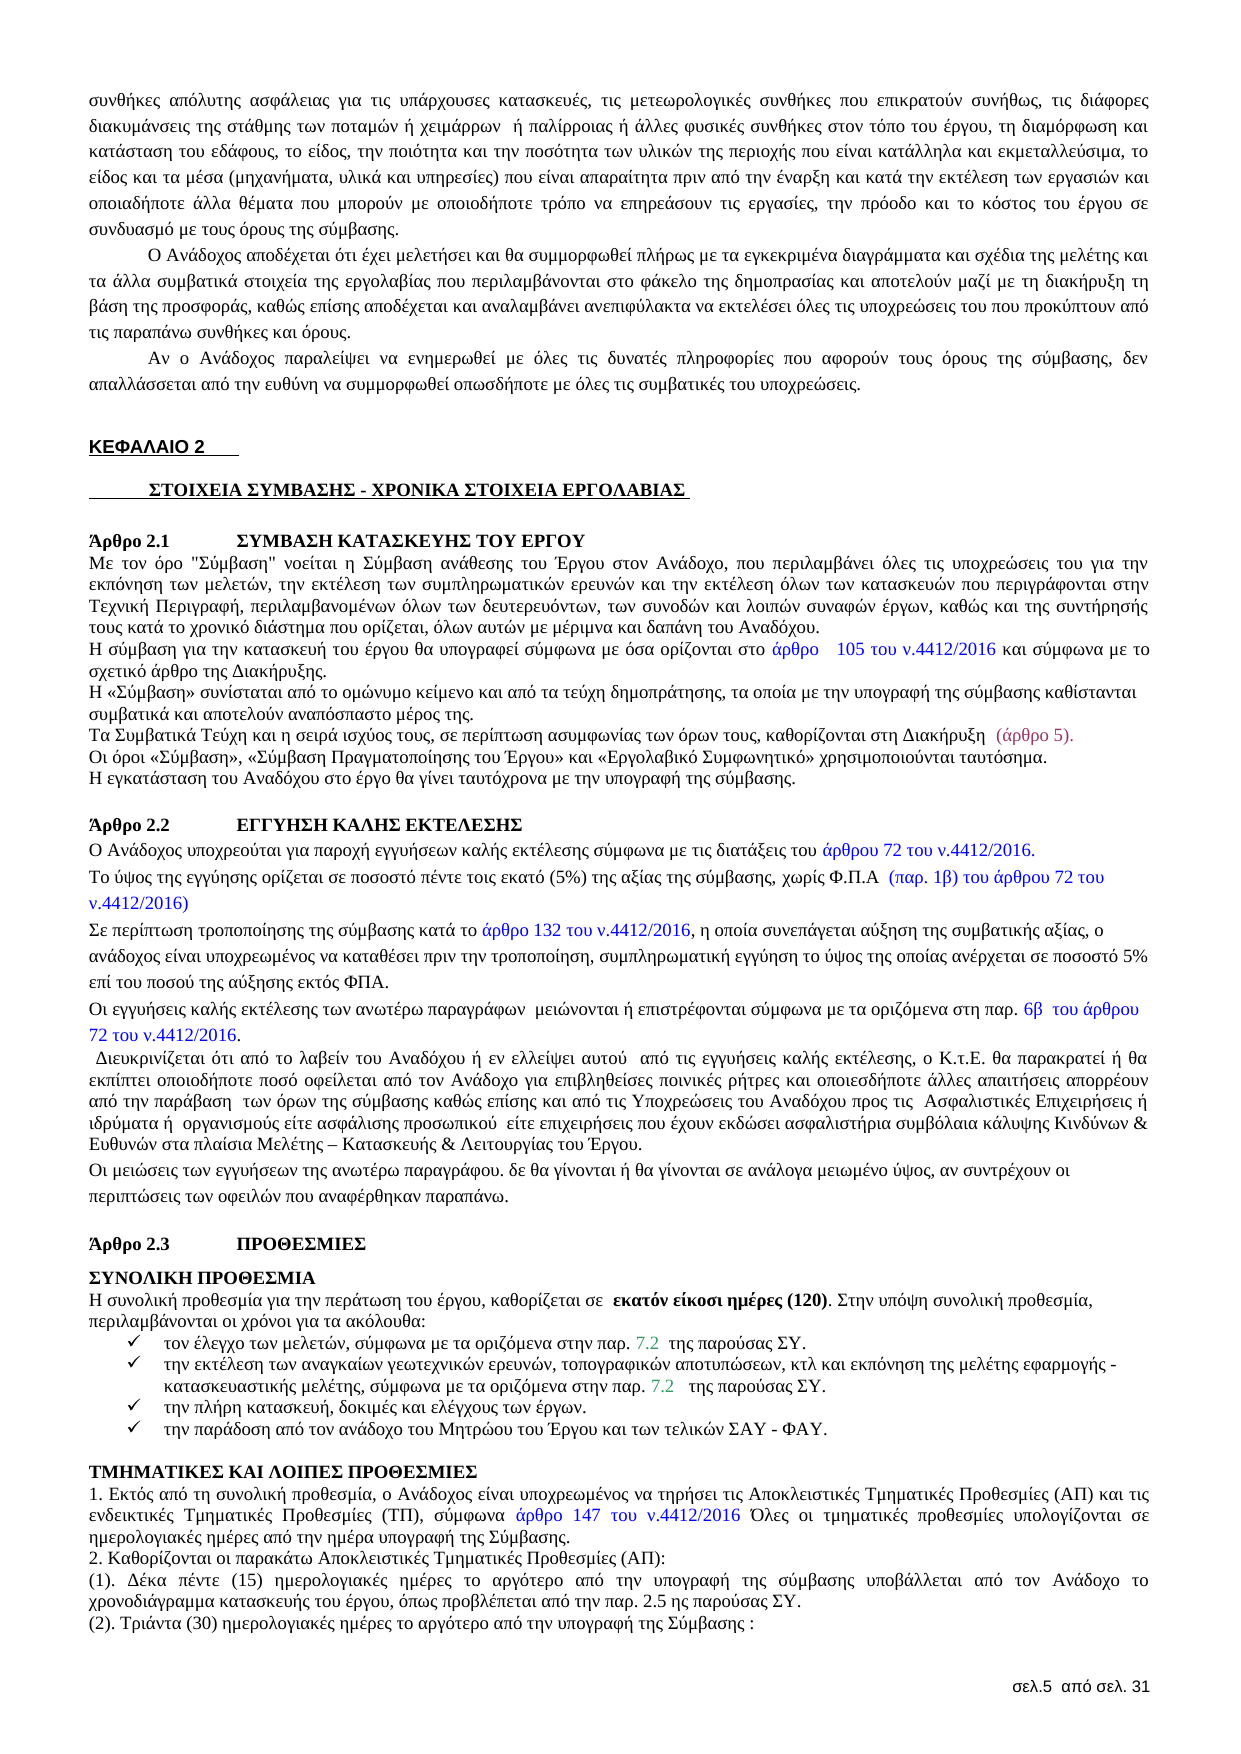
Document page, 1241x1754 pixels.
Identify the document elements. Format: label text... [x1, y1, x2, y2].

text Η «Σύμβαση» συνίσταται από το ομώνυμο κείμενο και από τα τεύχη δημοπράτησης, τα οποία με την υπογραφή της σύμβασης καθίστανται συμβατικά και αποτελούν αναπόσπαστο μέρος της. [89, 681, 1150, 724]
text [89, 89, 1150, 239]
list την πλήρη κατασκευή, δοκιμές και ελέγχους των έργων. [126, 1396, 1150, 1418]
text Διευκρινίζεται ότι από το λαβείν του Αναδόχου ή εν ελλείψει αυτού από τις εγγυήσεις καλής εκτέλεσης, ο Κ.τ.Ε. θα παρακρατεί ή θα εκπίπτει οποιοδήποτε ποσό οφείλεται από τον Ανάδοχο για επιβληθείσες ποινικές ρήτρες και οποιεσδήποτε άλλες απαιτήσεις απορρέουν από την παράβαση των όρων της σύμβασης καθώς επίσης και από τις Υποχρεώσεις του Αναδόχου προς τις Ασφαλιστικές Επιχειρήσεις ή ιδρύματα ή οργανισμούς είτε ασφάλισης προσωπικού είτε επιχειρήσεις που έχουν εκδώσει ασφαλιστήρια συμβόλαια κάλυψης Κινδύνων & Ευθυνών στα πλαίσια Μελέτης – Κατασκευής & Λειτουργίας του Έργου. [89, 1047, 1150, 1155]
list τον έλεγχο των μελετών, σύμφωνα με τα οριζόμενα στην παρ. 7.2 της παρούσας ΣΥ. [126, 1332, 1150, 1353]
text Με τον όρο "Σύμβαση" νοείται η Σύμβαση ανάθεσης του Έργου στον Ανάδοχο, που περιλαμβάνει όλες τις υποχρεώσεις του για την εκπόνηση των μελετών, την εκτέλεση των συμπληρωματικών ερευνών και την εκτέλεση όλων των κατασκευών που περιγράφονται στην Τεχνική Περιγραφή, περιλαμβανομένων όλων των δευτερευόντων, των συνοδών και λοιπών συναφών έργων, καθώς και της συντήρησής τους κατά το χρονικό διάστημα που ορίζεται, όλων αυτών με μέριμνα και δαπάνη του Αναδόχου. [89, 552, 1150, 638]
subtitle ΕΓΓΥΗΣΗ ΚΑΛΗΣ ΕΚΤΕΛΕΣΗΣ [89, 814, 1150, 835]
text Η συνολική προθεσμία για την περάτωση του έργου, καθορίζεται σε εκατόν είκοσι ημέρες (120). Στην υπόψη συνολική προθεσμία, περιλαμβάνονται οι χρόνοι για τα ακόλουθα: [89, 1288, 1150, 1332]
text Σε περίπτωση τροποποίησης της σύμβασης κατά το άρθρο 132 του ν.4412/2016, η οποία συνεπάγεται αύξηση της συμβατικής αξίας, ο ανάδοχος είναι υποχρεωμένος να καταθέσει πριν την τροποποίηση, συμπληρωματική εγγύηση το ύψος της οποίας ανέρχεται σε ποσοστό 5% επί του ποσού της αύξησης εκτός ΦΠΑ. [89, 915, 1150, 994]
text Ο Ανάδοχος αποδέχεται ότι έχει μελετήσει και θα συμμορφωθεί πλήρως με τα εγκεκριμένα διαγράμματα και σχέδια της μελέτης και τα άλλα συμβατικά στοιχεία της εργολαβίας που περιλαμβάνονται στο φάκελο της δημοπρασίας και αποτελούν μαζί με τη διακήρυξη τη βάση της προσφοράς, καθώς επίσης αποδέχεται και αναλαμβάνει ανεπιφύλακτα να εκτελέσει όλες τις υποχρεώσεις του που προκύπτουν από τις παραπάνω συνθήκες και όρους. [89, 244, 1150, 343]
subtitle ΠΡΟΘΕΣΜΙΕΣ [89, 1233, 1150, 1254]
list την παράδοση από τον ανάδοχο του Μητρώου του Έργου και των τελικών ΣΑΥ - ΦΑΥ. [126, 1418, 1150, 1439]
text Το ύψος της εγγύησης ορίζεται σε ποσοστό πέντε τοις εκατό (5%) της αξίας της σύμβασης, χωρίς Φ.Π.Α (παρ. 1β) του άρθρου 72 του ν.4412/2016) [89, 862, 1150, 915]
text Η σύμβαση για την κατασκευή του έργου θα υπογραφεί σύμφωνα με όσα ορίζονται στο άρθρο 105 του ν.4412/2016 και σύμφωνα με το σχετικό άρθρο της Διακήρυξης. [89, 638, 1150, 681]
text Οι μειώσεις των εγγυήσεων της ανωτέρω παραγράφου. δε θα γίνονται ή θα γίνονται σε ανάλογα μειωμένο ύψος, αν συντρέχουν οι περιπτώσεις των οφειλών που αναφέρθηκαν παραπάνω. [89, 1155, 1150, 1208]
text Αν ο Ανάδοχος παραλείψει να ενημερωθεί με όλες τις δυνατές πληροφορίες που αφορούν τους όρους της σύμβασης, δεν απαλλάσσεται από την ευθύνη να συμμορφωθεί οπωσδήποτε με όλες τις συμβατικές του υποχρεώσεις. [89, 347, 1150, 394]
list την εκτέλεση των αναγκαίων γεωτεχνικών ερευνών, τοπογραφικών αποτυπώσεων, κτλ και εκπόνηση της μελέτης εφαρμογής - κατασκευαστικής μελέτης, σύμφωνα με τα οριζόμενα στην παρ. 7.2 της παρούσας ΣΥ. [126, 1353, 1150, 1396]
text Οι εγγυήσεις καλής εκτέλεσης των ανωτέρω παραγράφων μειώνονται ή επιστρέφονται σύμφωνα με τα οριζόμενα στη παρ. 6β του άρθρου 72 του ν.4412/2016. [89, 994, 1150, 1047]
text (1). Δέκα πέντε (15) ημερολογιακές ημέρες το αργότερο από την υπογραφή της σύμβασης υποβάλλεται από τον Ανάδοχο το χρονοδιάγραμμα κατασκευής του έργου, όπως προβλέπεται από την παρ. 2.5 ης παρούσας ΣΥ. [89, 1569, 1150, 1612]
text ΤΜΗΜΑΤΙΚΕΣ ΚΑΙ ΛΟΙΠΕΣ ΠΡΟΘΕΣΜΙΕΣ [89, 1461, 1150, 1482]
subtitle ΣΥΜΒΑΣΗ ΚΑΤΑΣΚΕΥΗΣ ΤΟΥ ΕΡΓΟΥ [89, 530, 1150, 552]
text Τα Συμβατικά Τεύχη και η σειρά ισχύος τους, σε περίπτωση ασυμφωνίας των όρων τους, καθορίζονται στη Διακήρυξη (άρθρο 5). [89, 724, 1150, 746]
text (2). Τριάντα (30) ημερολογιακές ημέρες το αργότερο από την υπογραφή της Σύμβασης : [89, 1612, 1150, 1633]
text Οι όροι «Σύμβαση», «Σύμβαση Πραγματοποίησης του Έργου» και «Εργολαβικό Συμφωνητικό» χρησιμοποιούνται ταυτόσημα. [89, 746, 1150, 767]
text Η εγκατάσταση του Αναδόχου στο έργο θα γίνει ταυτόχρονα με την υπογραφή της σύμβασης. [89, 767, 1150, 789]
text 2. Καθορίζονται οι παρακάτω Αποκλειστικές Τμηματικές Προθεσμίες (ΑΠ): [89, 1547, 1150, 1569]
text ΣΥΝΟΛΙΚΗ ΠΡΟΘΕΣΜΙΑ [89, 1267, 1150, 1288]
text Ο Ανάδοχος υποχρεούται για παροχή εγγυήσεων καλής εκτέλεσης σύμφωνα με τις διατάξεις του άρθρου 72 του ν.4412/2016. [89, 835, 1150, 862]
subtitle ΣΤΟΙΧΕΙΑ ΣΥΜΒΑΣΗΣ - ΧΡΟΝΙΚΑ ΣΤΟΙΧΕΙΑ ΕΡΓΟΛΑΒΙΑΣ [89, 479, 1150, 501]
text 1. Εκτός από τη συνολική προθεσμία, ο Ανάδοχος είναι υποχρεωμένος να τηρήσει τις Αποκλειστικές Τμηματικές Προθεσμίες (ΑΠ) και τις ενδεικτικές Τμηματικές Προθεσμίες (ΤΠ), σύμφωνα άρθρο 147 του ν.4412/2016 Όλες οι τμηματικές προθεσμίες υπολογίζονται σε ημερολογιακές ημέρες από την ημέρα υπογραφή της Σύμβασης. [89, 1482, 1150, 1547]
